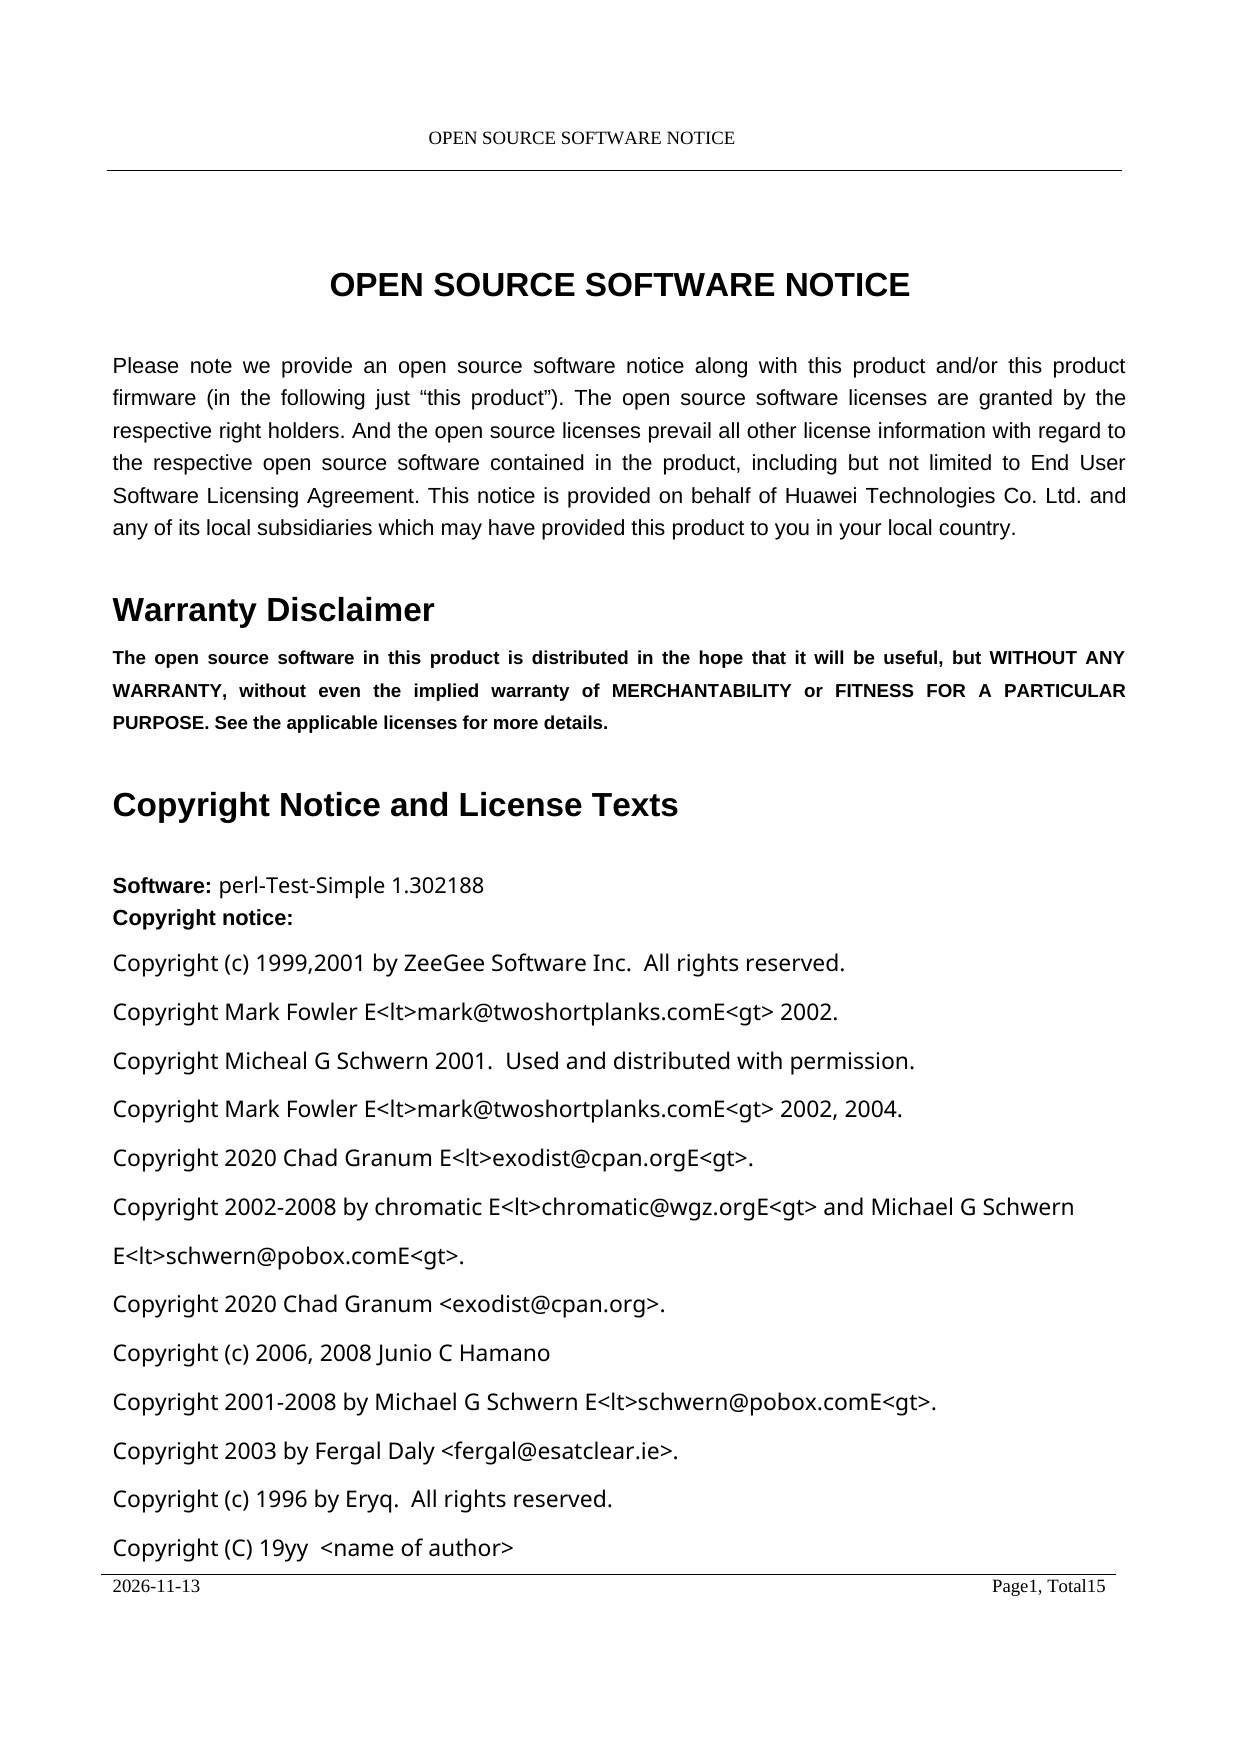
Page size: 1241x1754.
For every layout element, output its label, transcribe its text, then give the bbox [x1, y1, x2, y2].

text Software: perl-Test-Simple 1.302188 [112, 869, 1128, 901]
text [112, 947, 1128, 1564]
text Warranty Disclaimer [112, 576, 1128, 641]
text Copyright notice: [112, 901, 1128, 934]
text OPEN SOURCE SOFTWARE NOTICE [112, 251, 1128, 316]
text The open source software in this product is distributed in the hope that it will be useful, but WITHOUT ANY WARRANTY, without even the implied warranty of MERCHANTABILITY or FITNESS FOR A PARTICULAR PURPOSE. See the applicable licenses for more details. [112, 641, 1128, 739]
text Please note we provide an open source software notice along with this product and/or this product firmware (in the following just “this product”). The open source software licenses are granted by the respective right holders. And the open source licenses prevail all other license information with regard to the respective open source software contained in the product, including but not limited to End User Software Licensing Agreement. This notice is provided on behalf of Huawei Technologies Co. Ltd. and any of its local subsidiaries which may have provided this product to you in your local country. [112, 349, 1128, 544]
text Copyright Notice and License Texts [112, 771, 1128, 836]
